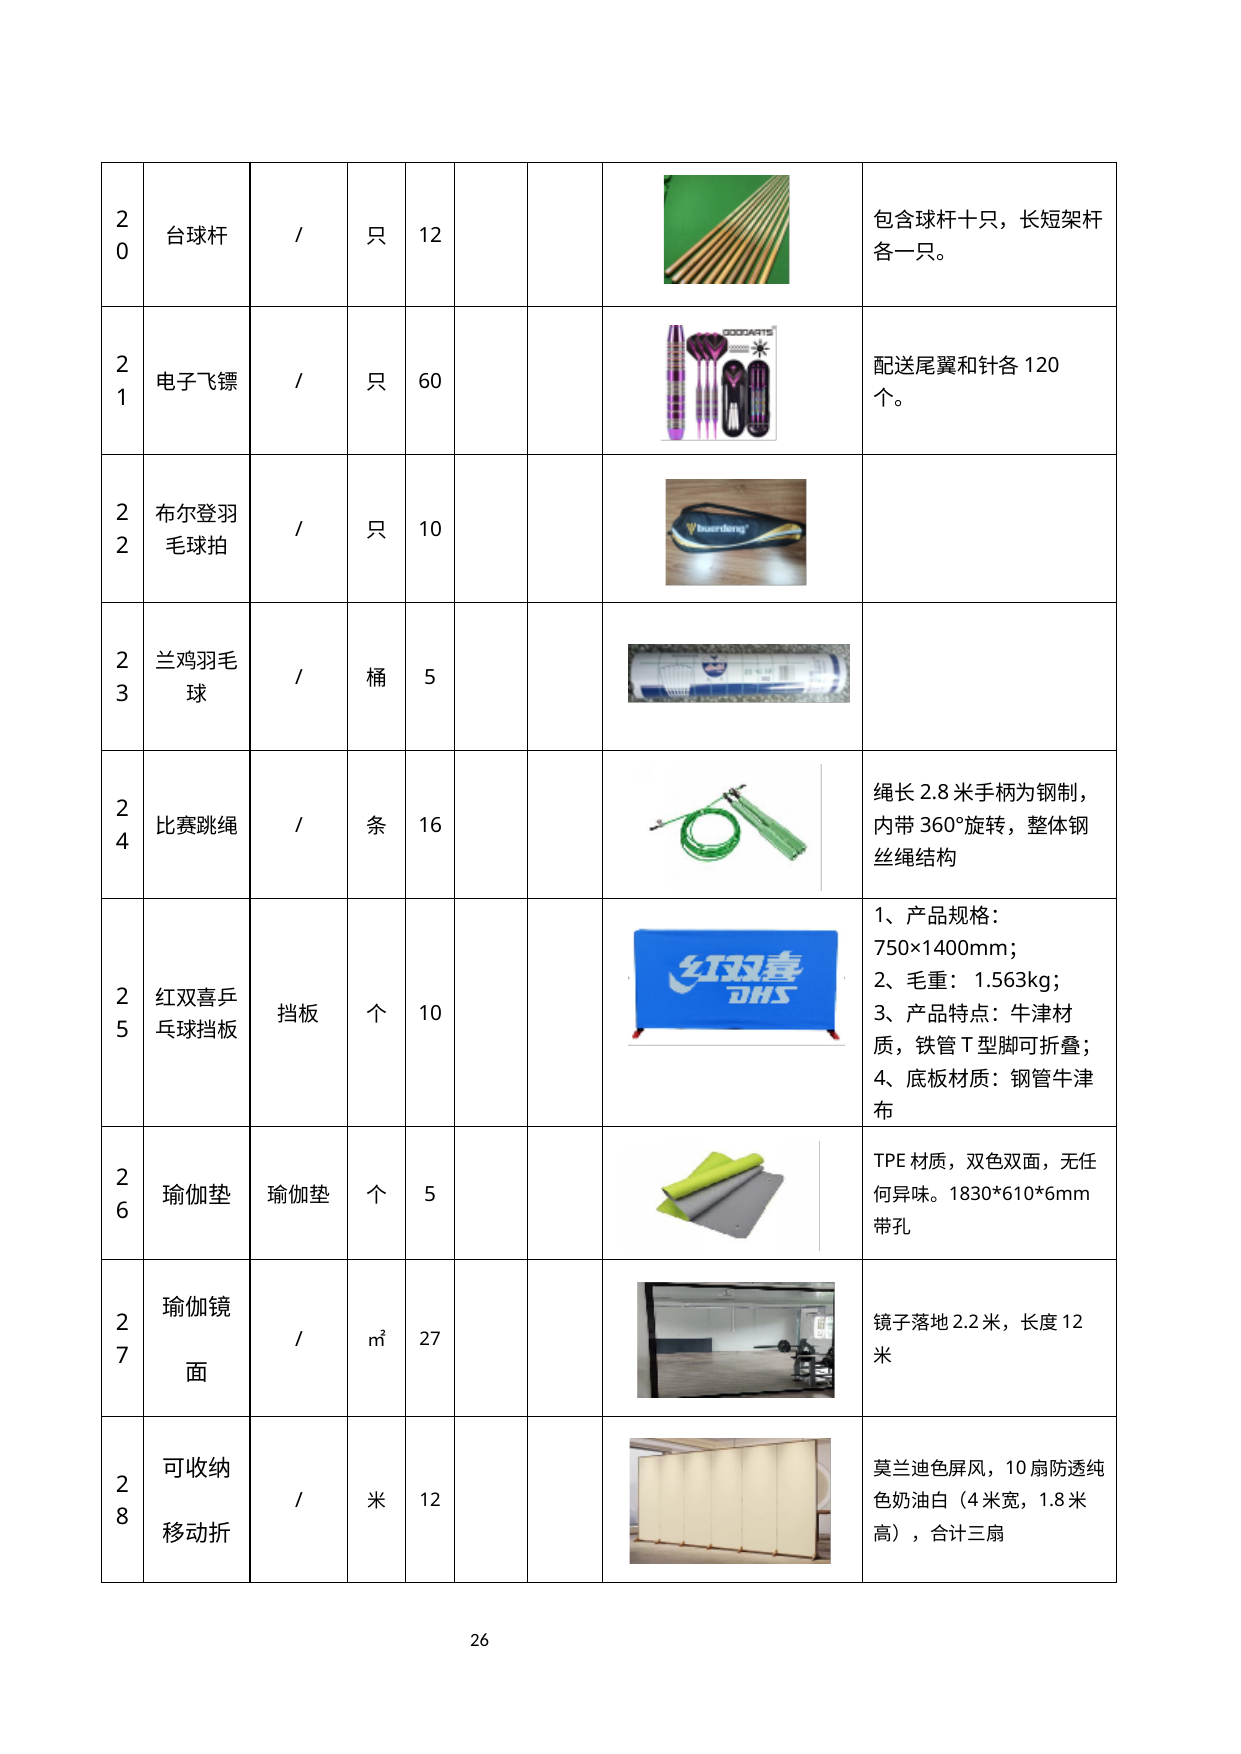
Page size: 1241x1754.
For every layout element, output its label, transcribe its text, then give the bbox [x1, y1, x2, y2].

table_cell 12 [406, 163, 454, 306]
table_cell [455, 455, 527, 602]
table_cell 镜子落地2.2米，长度12米 [863, 1260, 1116, 1416]
table_cell 瑜伽垫 [251, 1127, 347, 1259]
table_cell [603, 163, 862, 306]
table_cell 桶 [348, 603, 405, 749]
table_cell [603, 899, 862, 1126]
table_cell / [251, 455, 347, 602]
table_cell 台球杆 [144, 163, 249, 306]
table_cell 可收纳移动折叠屏风 [144, 1417, 249, 1582]
picture [634, 764, 823, 891]
table_cell 10 [406, 899, 454, 1126]
table_cell 5 [406, 1127, 454, 1259]
table_cell 条 [348, 751, 405, 897]
table_cell / [251, 1417, 347, 1582]
table_cell [528, 751, 602, 897]
picture [636, 1282, 836, 1398]
table_cell [603, 751, 862, 897]
table_cell 兰鸡羽毛球 [144, 603, 249, 749]
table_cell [863, 1417, 1116, 1582]
table_cell 只 [348, 307, 405, 454]
table_cell 26 [102, 1127, 143, 1259]
table_cell 瑜伽镜面 [144, 1260, 249, 1416]
table_cell [455, 307, 527, 454]
picture [629, 1438, 832, 1564]
table_cell / [251, 603, 347, 749]
table_cell 布尔登羽毛球拍 [144, 455, 249, 602]
table_cell 挡板 [251, 899, 347, 1126]
picture [660, 325, 778, 442]
table_cell [528, 163, 602, 306]
table_cell [528, 603, 602, 749]
table_cell 20 [102, 163, 143, 306]
table_cell 个 [348, 899, 405, 1126]
table_cell [455, 1260, 527, 1416]
table_cell [603, 307, 862, 454]
table_cell 5 [406, 603, 454, 749]
table_cell 21 [102, 307, 143, 454]
picture [628, 923, 846, 1047]
table_cell [528, 1260, 602, 1416]
table_cell [528, 1417, 602, 1582]
table_cell / [251, 1260, 347, 1416]
table_cell TPE材质，双色双面，无任何异味。1830*610*6mm带孔 [863, 1127, 1116, 1259]
table_cell [455, 1417, 527, 1582]
table_cell 23 [102, 603, 143, 749]
table_cell 红双喜乒乓球挡板 [144, 899, 249, 1126]
table_cell [863, 603, 1116, 749]
table_cell [455, 1127, 527, 1259]
table_cell 1、产品规格： 750×1400mm； 2、毛重： 1.563kg； 3、产品特点：牛津材质，铁管T型脚可折叠； 4、底板材质：钢管牛津布 [863, 899, 1116, 1126]
table_cell 24 [102, 751, 143, 897]
table_cell [455, 899, 527, 1126]
table_cell 绳长2.8米手柄为钢制，内带360°旋转，整体钢丝绳结构 [863, 751, 1116, 897]
table_cell [528, 899, 602, 1126]
table_cell 比赛跳绳 [144, 751, 249, 897]
table_cell 22 [102, 455, 143, 602]
table_cell [455, 163, 527, 306]
table_cell 电子飞镖 [144, 307, 249, 454]
table_cell / [251, 307, 347, 454]
table_cell 60 [406, 307, 454, 454]
picture [621, 1141, 821, 1251]
table_cell 16 [406, 751, 454, 897]
table_cell 配送尾翼和针各120个。 [863, 307, 1116, 454]
table_cell 只 [348, 163, 405, 306]
table_cell [603, 1127, 862, 1259]
table_cell 10 [406, 455, 454, 602]
table_cell [863, 455, 1116, 602]
table_cell [455, 603, 527, 749]
table_cell 瑜伽垫 [144, 1127, 249, 1259]
table_cell / [251, 163, 347, 306]
picture [628, 644, 851, 704]
table_cell / [251, 751, 347, 897]
table_cell ㎡ [348, 1260, 405, 1416]
table_cell 个 [348, 1127, 405, 1259]
table_cell 包含球杆十只，长短架杆各一只。 [863, 163, 1116, 306]
table_cell 25 [102, 899, 143, 1126]
table_cell [528, 307, 602, 454]
table_cell [455, 751, 527, 897]
table_cell 12 [406, 1417, 454, 1582]
table_cell 27 [102, 1260, 143, 1416]
table_cell 27 [406, 1260, 454, 1416]
table_cell [603, 1260, 862, 1416]
picture [663, 175, 791, 284]
table_cell [603, 603, 862, 749]
table_cell [603, 455, 862, 602]
picture [665, 479, 808, 587]
table_cell 只 [348, 455, 405, 602]
table_cell 28 [102, 1417, 143, 1582]
table_cell [528, 455, 602, 602]
table_cell 米 [348, 1417, 405, 1582]
table_cell [603, 1417, 862, 1582]
table_cell [528, 1127, 602, 1259]
